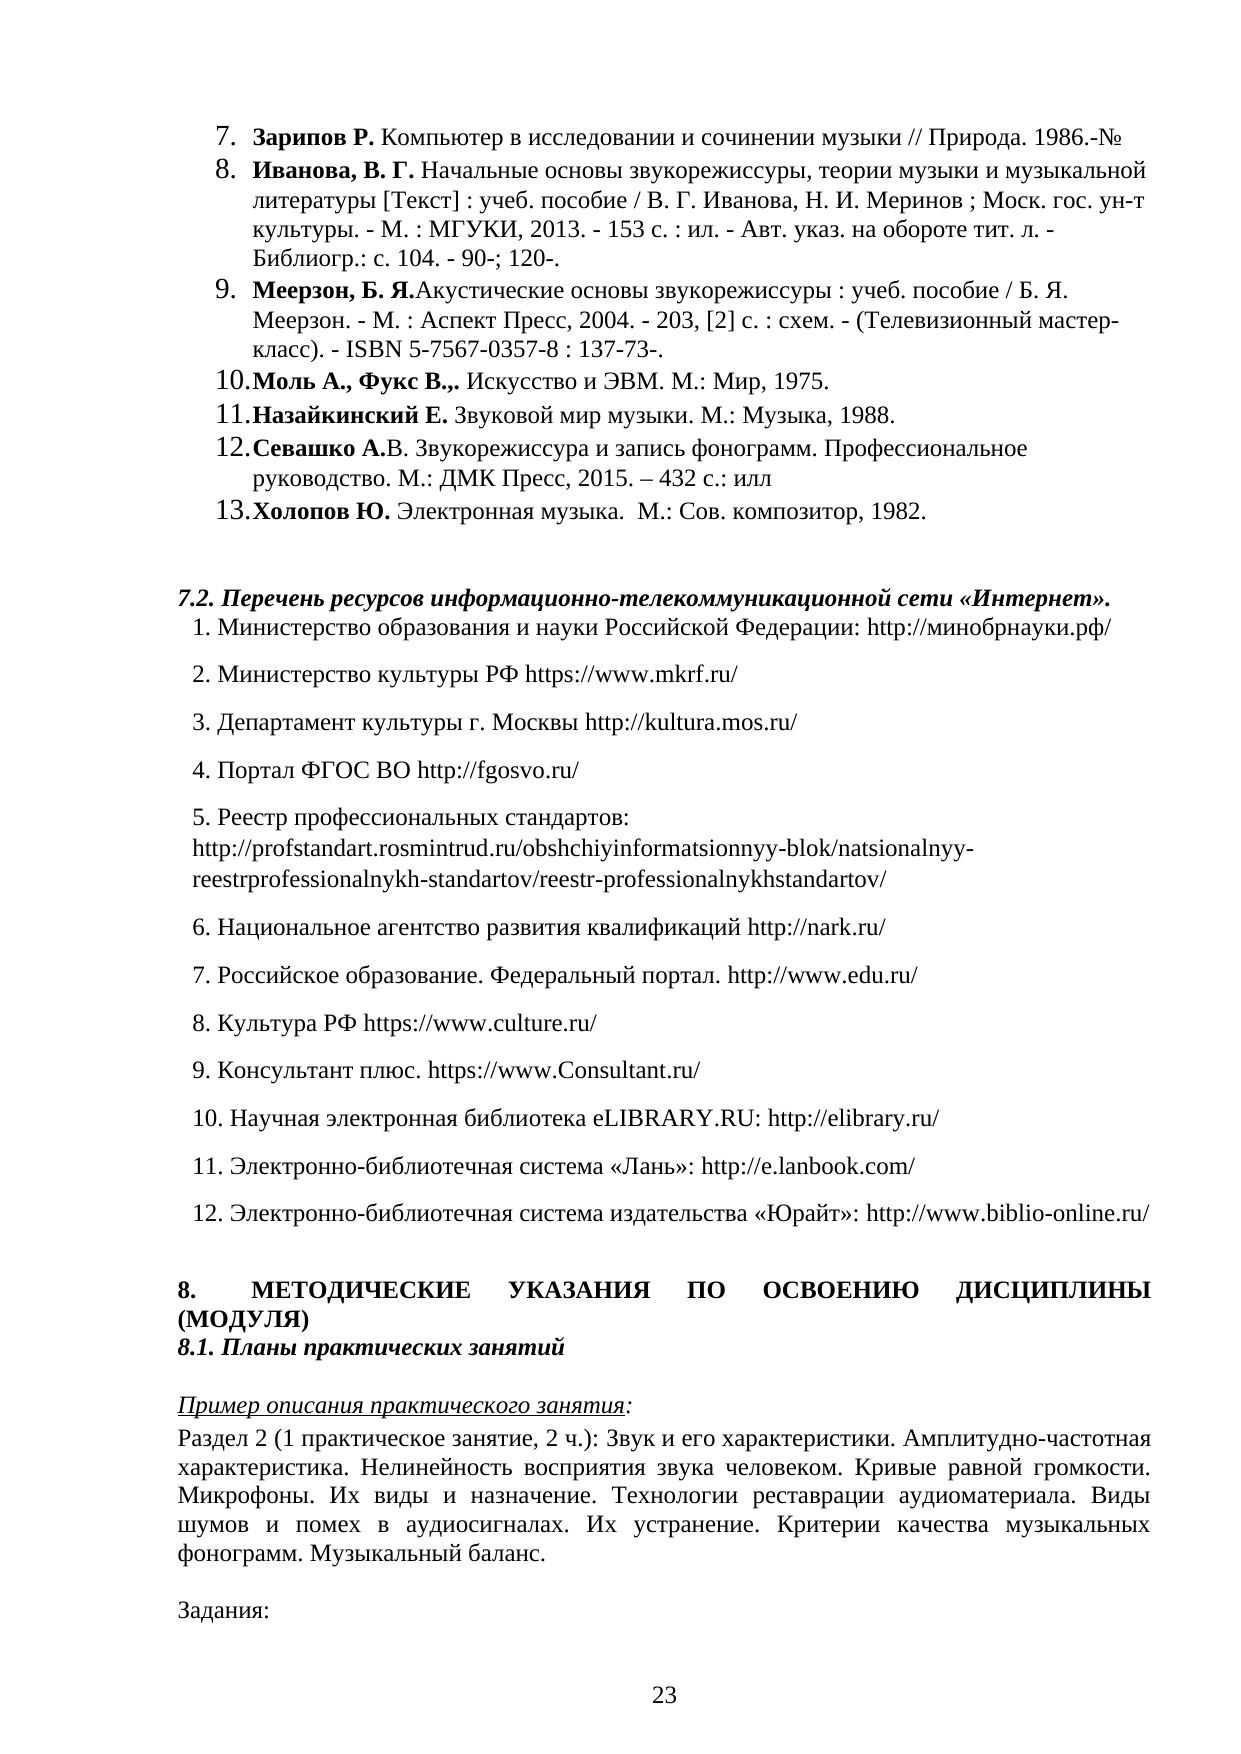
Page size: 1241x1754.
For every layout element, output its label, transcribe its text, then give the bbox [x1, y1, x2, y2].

text 8.1. Планы практических занятий [177, 1332, 1152, 1361]
list Иванова, В. Г. Начальные основы звукорежиссуры, теории музыки и музыкальной литературы [Текст] : учеб. пособие / В. Г. Иванова, Н. И. Меринов ; Моск. гос. ун-т культуры. - М. : МГУКИ, 2013. - 153 с. : ил. - Авт. указ. на обороте тит. л. - Библиогр.: с. 104. - 90-; 120-. [215, 152, 1152, 271]
list Меерзон, Б. Я.Акустические основы звукорежиссуры : учеб. пособие / Б. Я. Меерзон. - М. : Аспект Пресс, 2004. - 203, [2] с. : схем. - (Телевизионный мастер-класс). - ISBN 5-7567-0357-8 : 137-73-. [215, 271, 1152, 362]
text 6. Национальное агентство развития квалификаций http://nark.ru/ [192, 912, 1152, 941]
list Зарипов Р. Компьютер в исследовании и сочинении музыки // Природа. 1986.-№ [215, 118, 1152, 152]
text 10. Научная электронная библиотека eLIBRARY.RU: http://elibrary.ru/ [192, 1103, 1152, 1132]
text 2. Министерство культуры РФ https://www.mkrf.ru/ [192, 659, 1152, 688]
list Холопов Ю. Электронная музыка. М.: Сов. композитор, 1982. [215, 492, 1152, 525]
list Севашко А.В. Звукорежиссура и запись фонограмм. Профессиональное руководство. М.: ДМК Пресс, 2015. – 432 с.: илл [215, 429, 1152, 492]
text Раздел 2 (1 практическое занятие, 2 ч.): Звук и его характеристики. Амплитудно-частотная характеристика. Нелинейность восприятия звука человеком. Кривые равной громкости. Микрофоны. Их виды и назначение. Технологии реставрации аудиоматериала. Виды шумов и помех в аудиосигналах. Их устранение. Критерии качества музыкальных фонограмм. Музыкальный баланс. [177, 1423, 1152, 1567]
text 5. Реестр профессиональных стандартов: http://profstandart.rosmintrud.ru/obshchiyinformatsionnyy-blok/natsionalnyy-reestrprofessionalnykh-standartov/reestr-professionalnykhstandartov/ [192, 802, 1152, 893]
list Моль А., Фукс В.,. Искусство и ЭВМ. М.: Мир, 1975. [215, 362, 1152, 396]
text 7. Российское образование. Федеральный портал. http://www.edu.ru/ [192, 960, 1152, 989]
text Задания: [177, 1595, 1152, 1624]
text 11. Электронно-библиотечная система «Лань»: http://e.lanbook.com/ [192, 1151, 1152, 1179]
text 1. Министерство образования и науки Российской Федерации: http://минобрнауки.рф/ [192, 612, 1152, 640]
list Назайкинский Е. Звуковой мир музыки. М.: Музыка, 1988. [215, 396, 1152, 429]
text 12. Электронно-библиотечная система издательства «Юрайт»: http://www.biblio-online.ru/ [192, 1198, 1152, 1227]
text 9. Консультант плюс. https://www.Consultant.ru/ [192, 1055, 1152, 1084]
text 8. МЕТОДИЧЕСКИЕ УКАЗАНИЯ ПО ОСВОЕНИЮ ДИСЦИПЛИНЫ (МОДУЛЯ) [177, 1275, 1152, 1332]
text 4. Портал ФГОС ВО http://fgosvo.ru/ [192, 755, 1152, 783]
text Пример описания практического занятия: [177, 1390, 1152, 1419]
text 8. Культура РФ https://www.culture.ru/ [192, 1008, 1152, 1036]
text 3. Департамент культуры г. Москвы http://kultura.mos.ru/ [192, 707, 1152, 736]
text 7.2. Перечень ресурсов информационно-телекоммуникационной сети «Интернет». [177, 583, 1152, 612]
